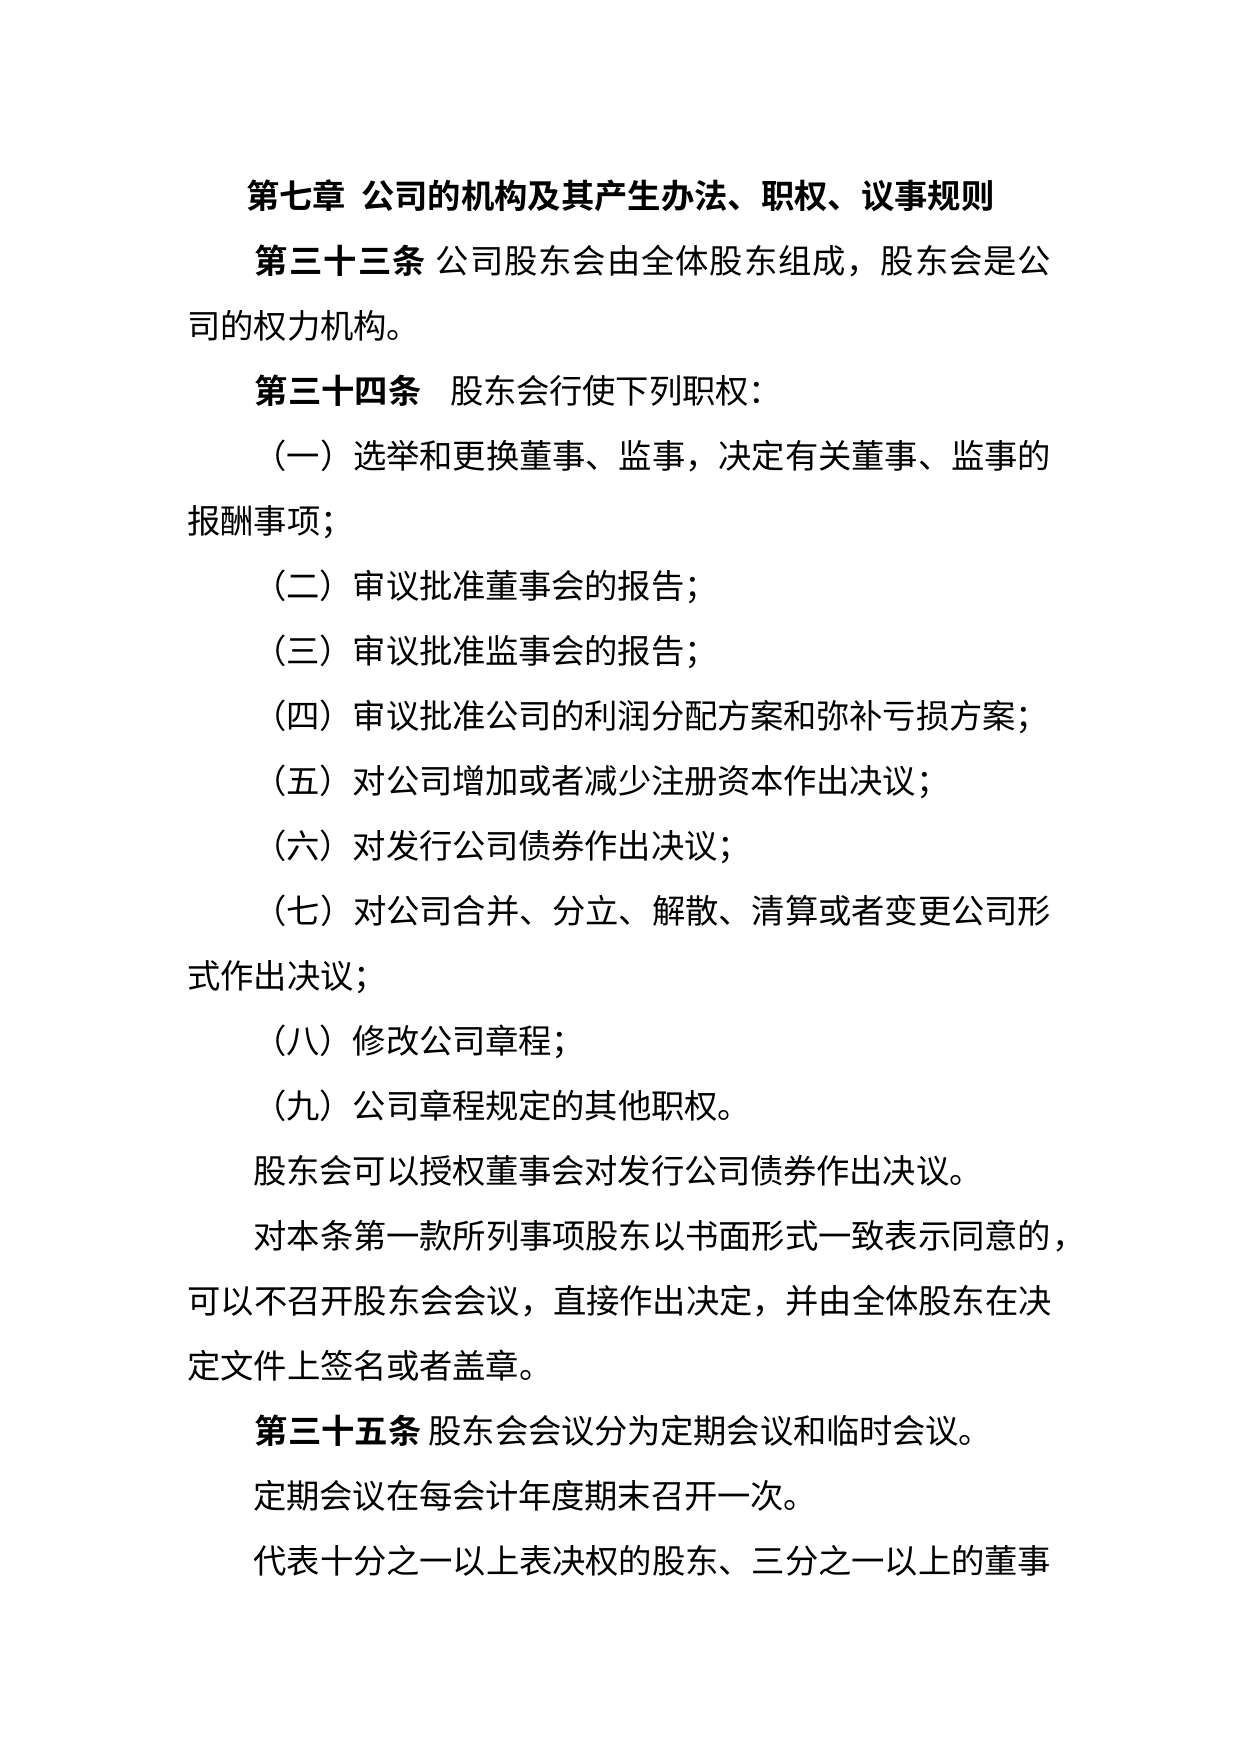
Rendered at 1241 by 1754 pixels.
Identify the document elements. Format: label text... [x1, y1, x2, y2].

text 第三十三条 公司股东会由全体股东组成，股东会是公司的权力机构。 [187, 227, 1053, 357]
text （二）审议批准董事会的报告； [187, 552, 1053, 617]
text 第七章 公司的机构及其产生办法、职权、议事规则 [187, 162, 1053, 227]
text （九）公司章程规定的其他职权。 [187, 1072, 1053, 1137]
text 对本条第一款所列事项股东以书面形式一致表示同意的，可以不召开股东会会议，直接作出决定，并由全体股东在决定文件上签名或者盖章。 [187, 1202, 1053, 1397]
text （六）对发行公司债券作出决议； [187, 812, 1053, 877]
text 第三十四条 股东会行使下列职权： [187, 357, 1053, 422]
text 定期会议在每会计年度期末召开一次。 [187, 1462, 1053, 1527]
text （七）对公司合并、分立、解散、清算或者变更公司形式作出决议； [187, 877, 1053, 1007]
text （三）审议批准监事会的报告； [187, 617, 1053, 682]
text 股东会可以授权董事会对发行公司债券作出决议。 [187, 1137, 1053, 1202]
text （八）修改公司章程； [187, 1007, 1053, 1072]
text （一）选举和更换董事、监事，决定有关董事、监事的报酬事项； [187, 422, 1053, 552]
text （四）审议批准公司的利润分配方案和弥补亏损方案； [187, 682, 1053, 747]
text （五）对公司增加或者减少注册资本作出决议； [187, 747, 1053, 812]
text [187, 1527, 1053, 1592]
text 第三十五条 股东会会议分为定期会议和临时会议。 [187, 1397, 1053, 1462]
